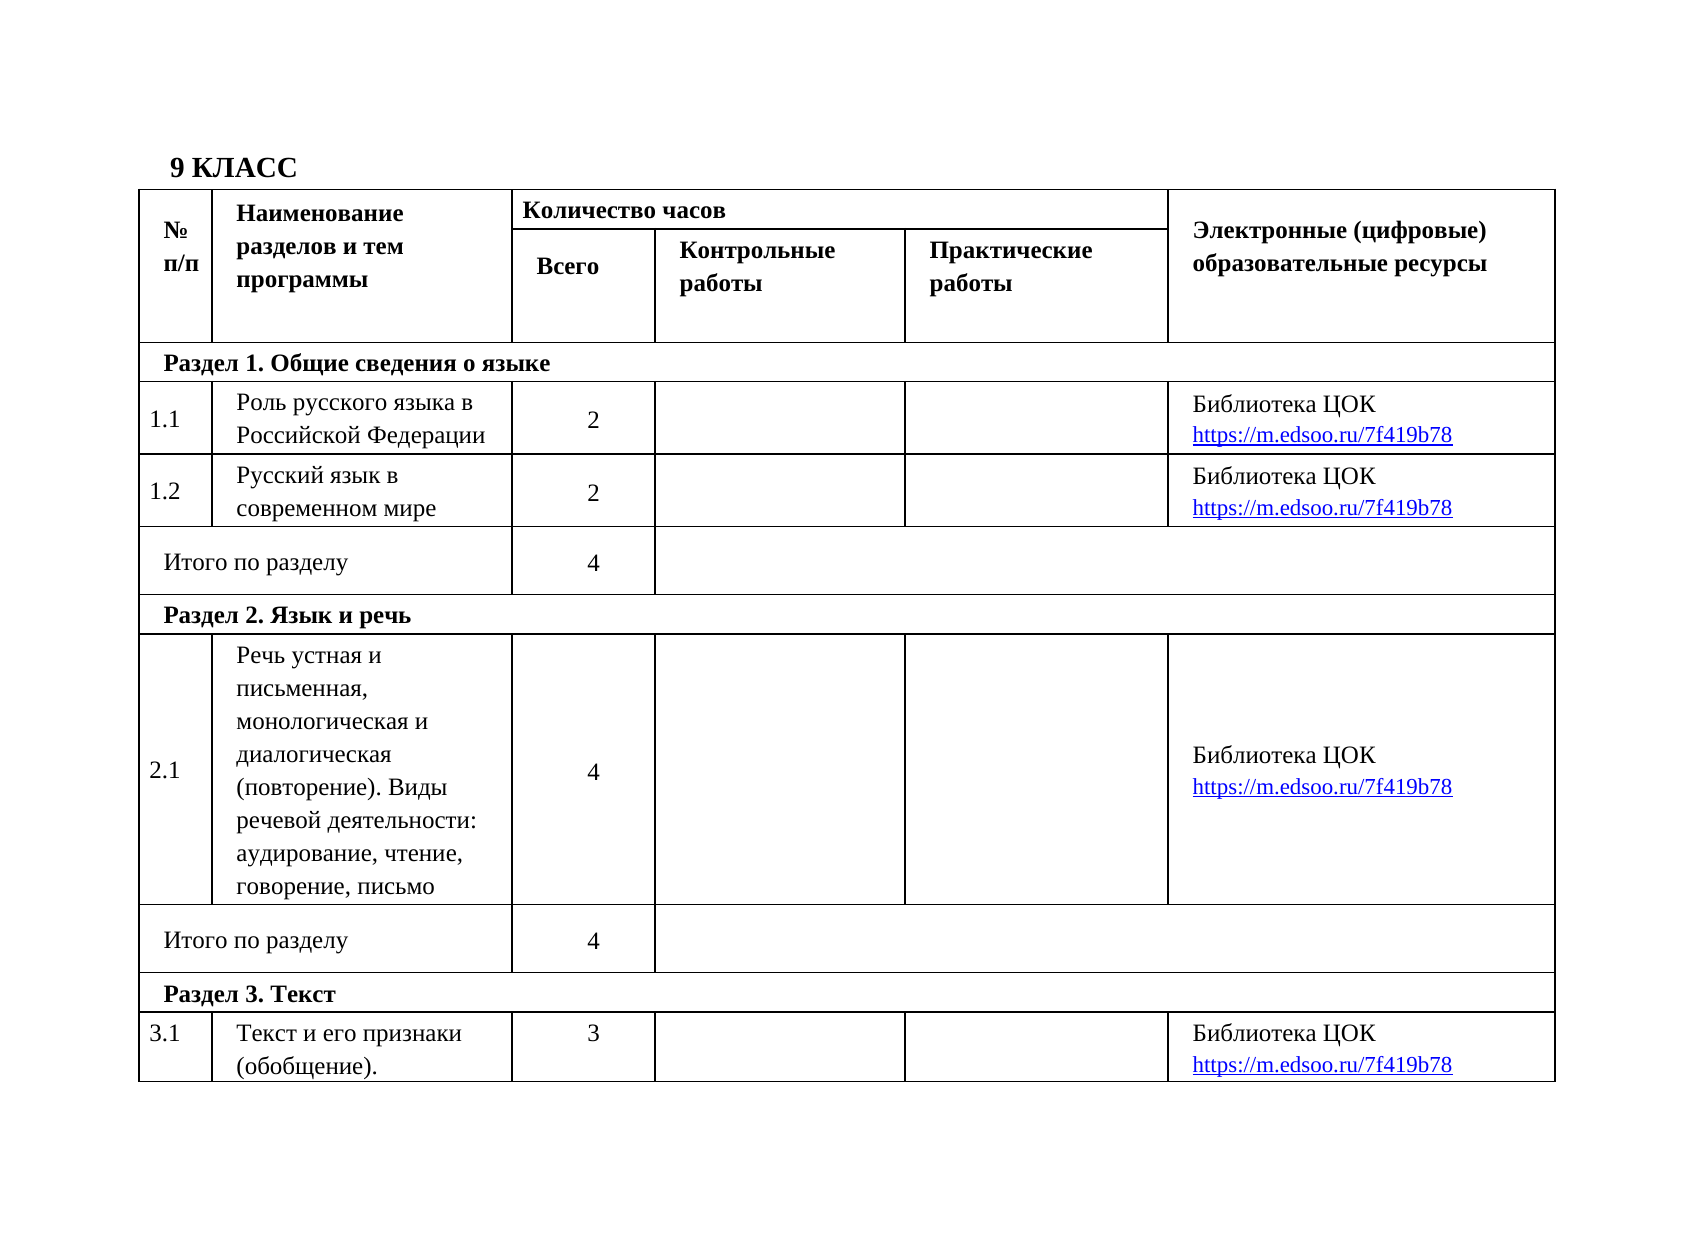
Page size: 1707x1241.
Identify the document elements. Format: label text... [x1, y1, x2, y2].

table_cell 4 [513, 635, 654, 904]
table_cell [656, 1013, 904, 1081]
table_cell [906, 1013, 1167, 1081]
table_cell Раздел 3. Текст [140, 973, 1554, 1011]
table_cell Итого по разделу [140, 905, 511, 972]
table_cell Библиотека ЦОК https://m.edsoo.ru/7f419b78 [1169, 635, 1554, 904]
table_cell [656, 635, 904, 904]
text 9 КЛАСС [162, 150, 1557, 183]
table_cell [1169, 1013, 1554, 1081]
table_header Количество часов [513, 190, 1167, 228]
table_cell Речь устная и письменная, монологическая и диалогическая (повторение). Виды речевой деятельности: аудирование, чтение, говорение, письмо [213, 635, 511, 904]
table_header Электронные (цифровые) образовательные ресурсы [1169, 190, 1554, 341]
table_cell [656, 382, 904, 453]
table_header Наименование разделов и тем программы [213, 190, 511, 341]
table_cell 4 [513, 905, 654, 972]
table_cell 3 [513, 1013, 654, 1081]
table_header № п/п [140, 190, 211, 341]
table_cell Роль русского языка в Российской Федерации [213, 382, 511, 453]
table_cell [213, 1013, 511, 1081]
table_cell Русский язык в современном мире [213, 455, 511, 526]
table_cell 2 [513, 455, 654, 526]
table_cell 1.2 [140, 455, 211, 526]
table_cell [906, 455, 1167, 526]
table_cell Библиотека ЦОК https://m.edsoo.ru/7f419b78 [1169, 455, 1554, 526]
table_cell [656, 527, 1554, 594]
table_cell [656, 455, 904, 526]
table_cell 2.1 [140, 635, 211, 904]
table_cell 3.1 [140, 1013, 211, 1081]
table_cell Библиотека ЦОК https://m.edsoo.ru/7f419b78 [1169, 382, 1554, 453]
table_cell Практические работы [906, 230, 1167, 341]
table_cell 1.1 [140, 382, 211, 453]
table_cell [906, 635, 1167, 904]
table_cell Раздел 2. Язык и речь [140, 595, 1554, 633]
table_cell Итого по разделу [140, 527, 511, 594]
table_cell 2 [513, 382, 654, 453]
table_cell [906, 382, 1167, 453]
table_cell Всего [513, 230, 654, 341]
table_cell Контрольные работы [656, 230, 904, 341]
table_cell [656, 905, 1554, 972]
table_cell Раздел 1. Общие сведения о языке [140, 343, 1554, 381]
table_cell 4 [513, 527, 654, 594]
